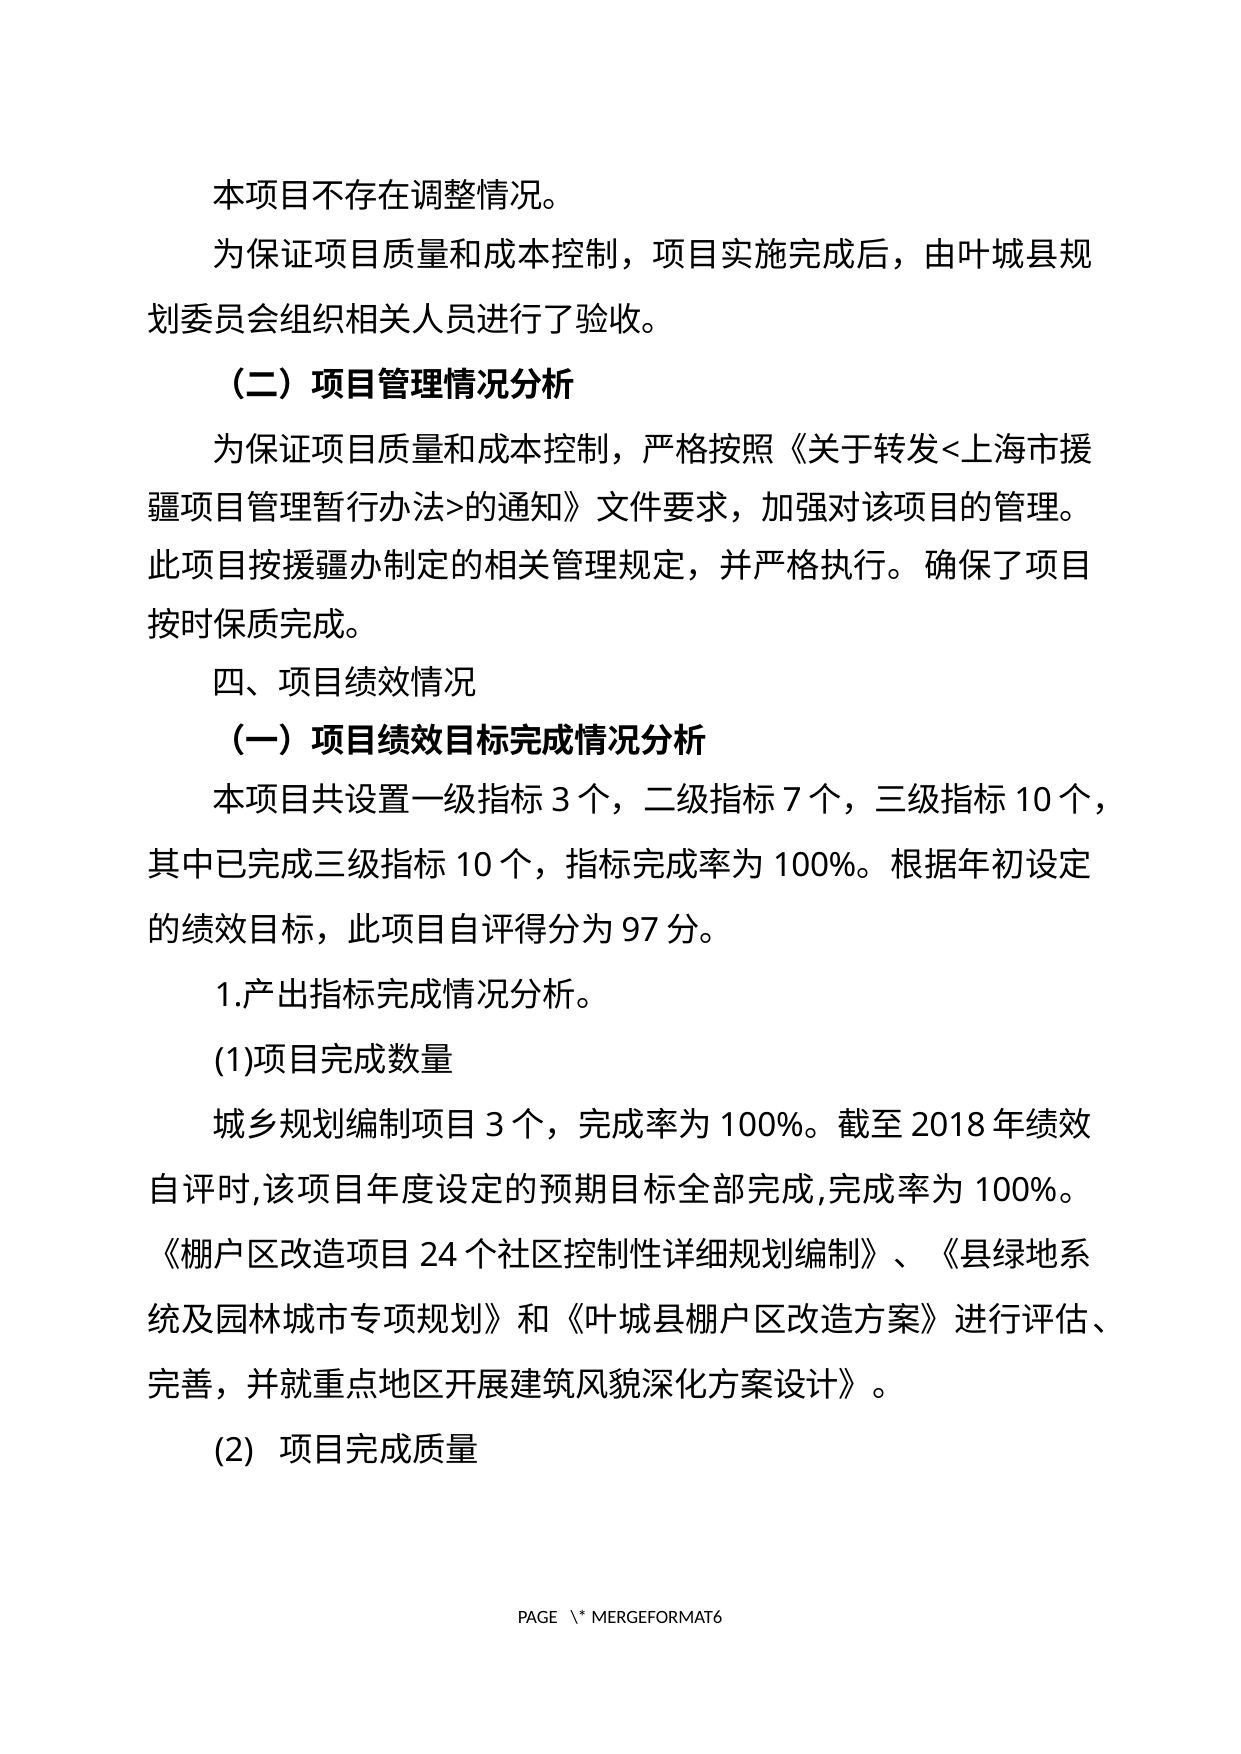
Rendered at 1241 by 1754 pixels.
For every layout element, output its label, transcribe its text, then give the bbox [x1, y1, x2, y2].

text 四、项目绩效情况 [148, 648, 1092, 706]
text 为保证项目质量和成本控制，项目实施完成后，由叶城县规划委员会组织相关人员进行了验收。 [148, 219, 1092, 349]
text 城乡规划编制项目3个，完成率为100%。截至2018年绩效自评时,该项目年度设定的预期目标全部完成,完成率为100%。《棚户区改造项目24个社区控制性详细规划编制》、《县绿地系统及园林城市专项规划》和《叶城县棚户区改造方案》进行评估、完善，并就重点地区开展建筑风貌深化方案设计》。 [148, 1089, 1092, 1414]
text （一）项目绩效目标完成情况分析 [148, 706, 1092, 764]
text 本项目共设置一级指标3个，二级指标7个，三级指标10个，其中已完成三级指标10个，指标完成率为100%。根据年初设定的绩效目标，此项目自评得分为97分。 [148, 764, 1092, 959]
text (1)项目完成数量 [148, 1024, 1092, 1089]
text 为保证项目质量和成本控制，严格按照《关于转发<上海市援疆项目管理暂行办法>的通知》文件要求，加强对该项目的管理。此项目按援疆办制定的相关管理规定，并严格执行。确保了项目按时保质完成。 [148, 414, 1092, 648]
text 1.产出指标完成情况分析。 [148, 959, 1092, 1024]
text 本项目不存在调整情况。 [148, 161, 1092, 219]
text （二）项目管理情况分析 [148, 349, 1092, 414]
list 项目完成质量 [148, 1414, 1092, 1479]
